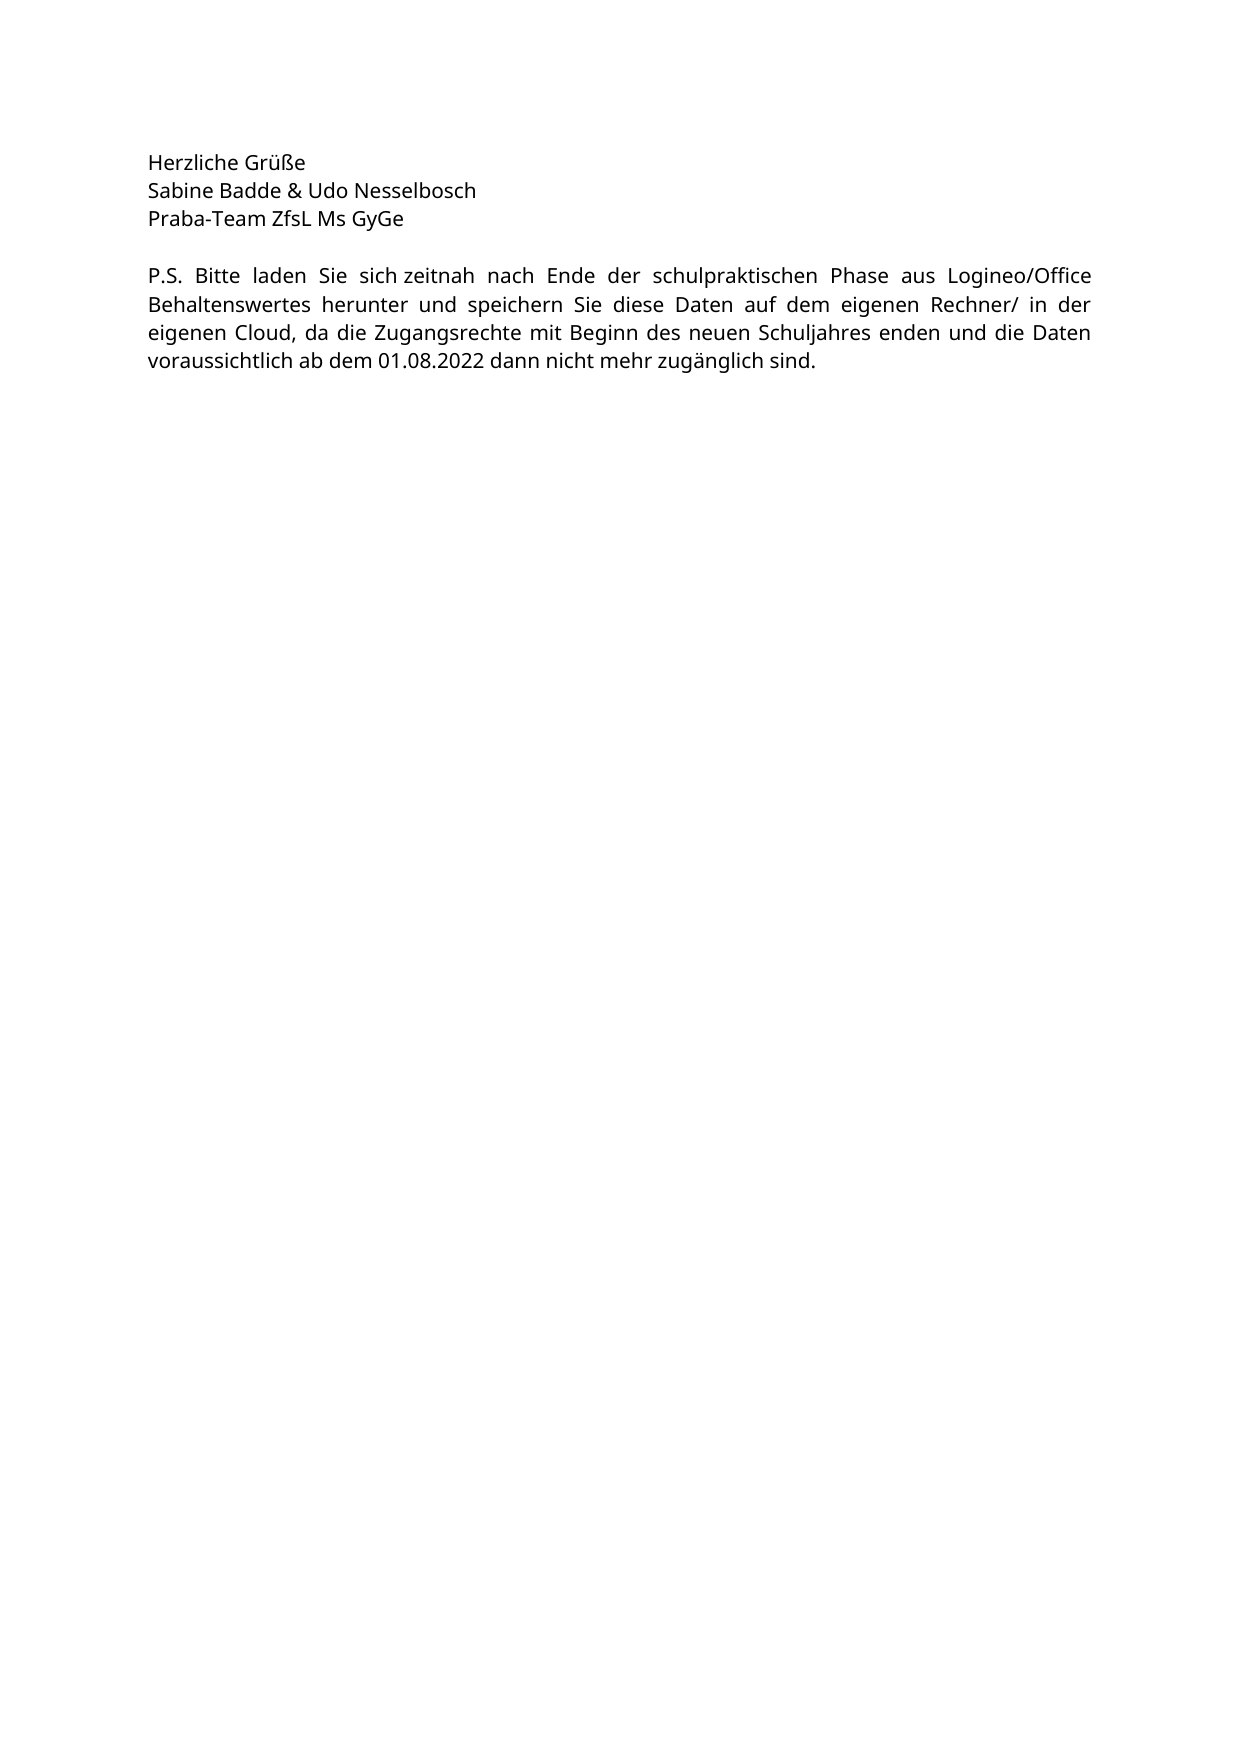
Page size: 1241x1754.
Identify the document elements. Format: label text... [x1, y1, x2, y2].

text Herzliche Grüße [148, 148, 1093, 176]
text P.S. Bitte laden Sie sich zeitnah nach Ende der schulpraktischen Phase aus Logineo/Office Behaltenswertes herunter und speichern Sie diese Daten auf dem eigenen Rechner/ in der eigenen Cloud, da die Zugangsrechte mit Beginn des neuen Schuljahres enden und die Daten voraussichtlich ab dem 01.08.2022 dann nicht mehr zugänglich sind. [148, 261, 1093, 375]
text Praba-Team ZfsL Ms GyGe [148, 204, 1093, 233]
text Sabine Badde & Udo Nesselbosch [148, 176, 1093, 204]
